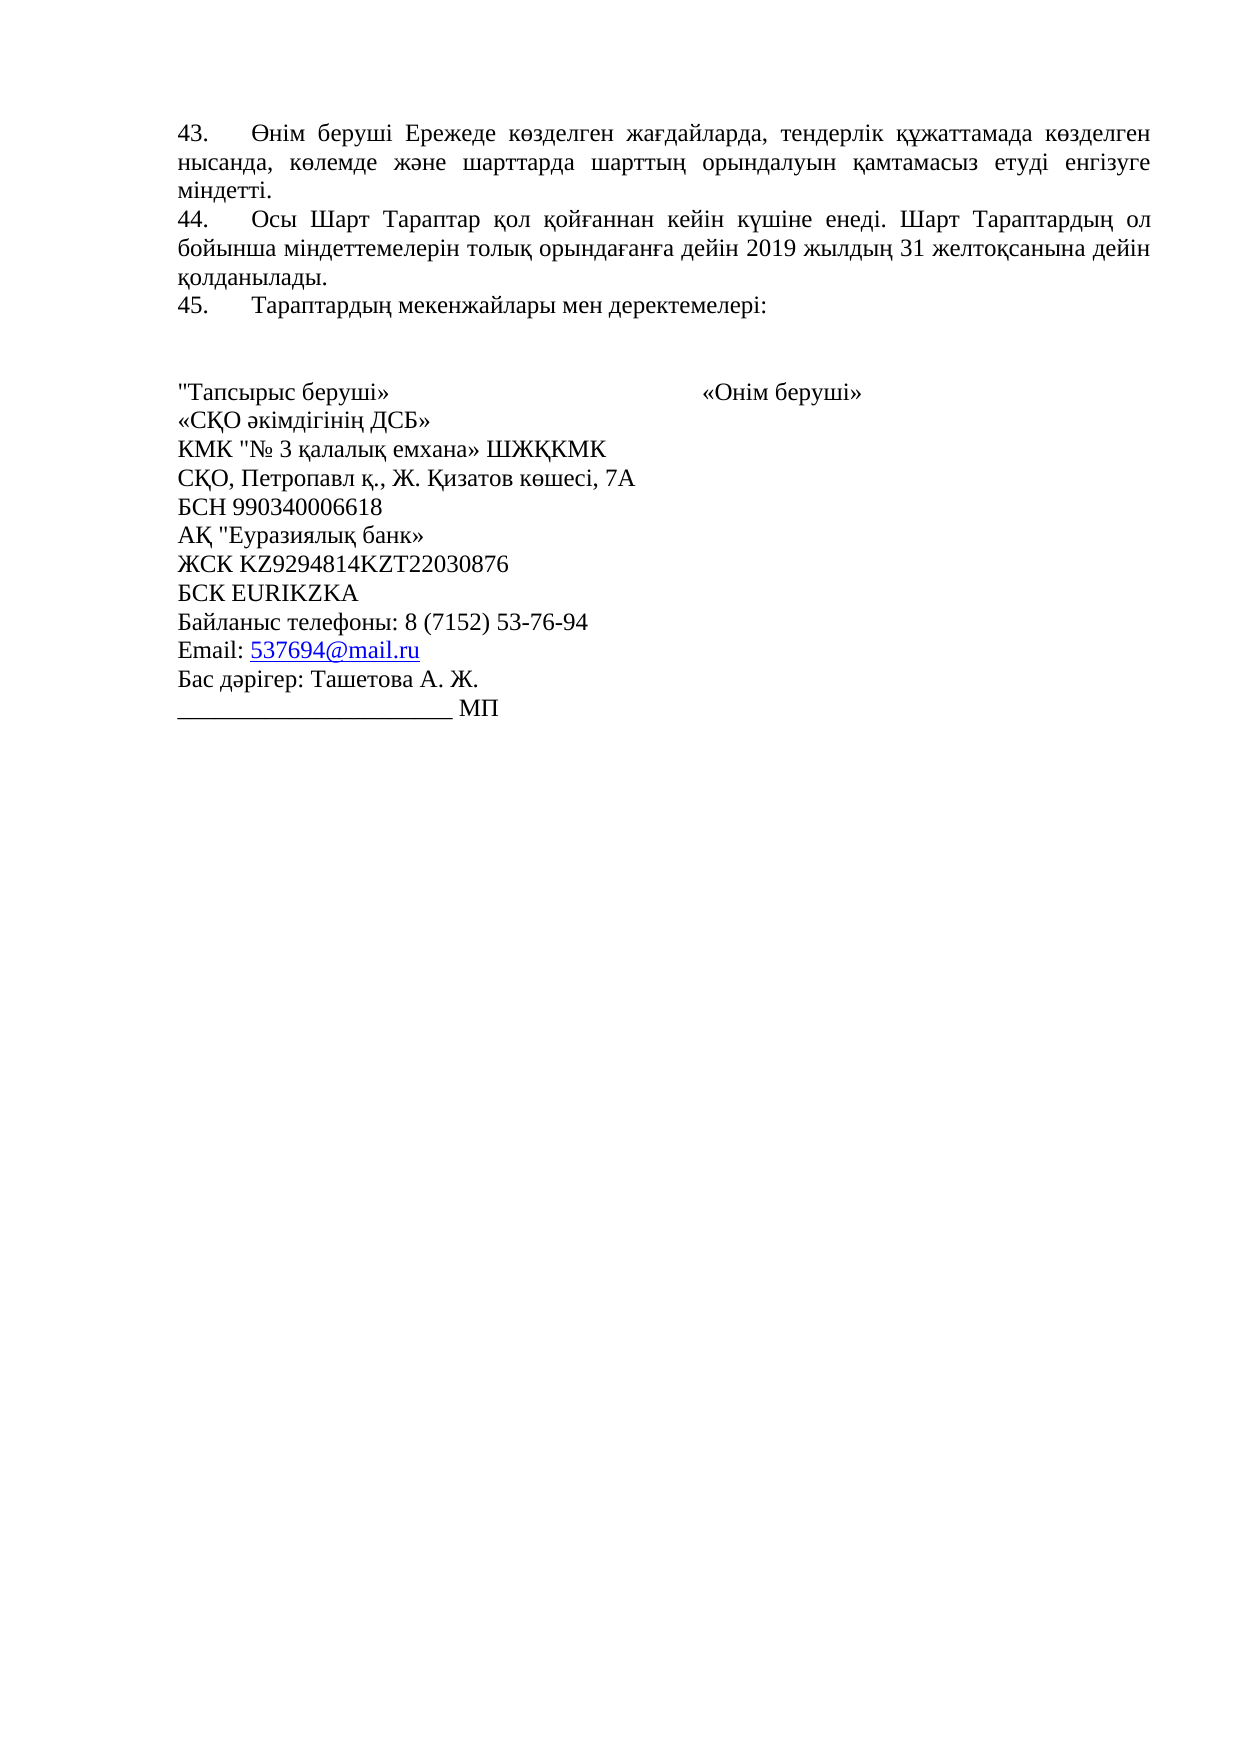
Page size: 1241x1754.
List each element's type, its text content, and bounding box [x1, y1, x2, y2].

text "Тапсырыс беруші» «Онім беруші» [177, 377, 1152, 406]
text КМК "№ 3 қалалық емхана» ШЖҚКМК [177, 434, 1152, 463]
text СҚО, Петропавл қ., Ж. Қизатов көшесі, 7А [177, 463, 1152, 492]
text Байланыс телефоны: 8 (7152) 53-76-94 [177, 607, 1152, 636]
text ЖСК KZ9294814KZT22030876 [177, 549, 1152, 578]
text Еmail: 537694@mail.ru [177, 636, 1152, 664]
text Бас дәрігер: Ташетова А. Ж. [177, 664, 1152, 693]
text БСН 990340006618 [177, 492, 1152, 521]
text АҚ "Еуразиялық банк» [177, 521, 1152, 549]
text 45. Тараптардың мекенжайлары мен деректемелері: [177, 291, 1152, 319]
text ______________________ МП [177, 693, 1152, 722]
text 43. Өнім беруші Ережеде көзделген жағдайларда, тендерлік құжаттамада көзделген нысанда, көлемде және шарттарда шарттың орындалуын қамтамасыз етуді енгізуге міндетті. [177, 118, 1152, 204]
text БСК EURIKZKA [177, 578, 1152, 607]
text «СҚО әкімдігінің ДСБ» [177, 406, 1152, 434]
text 44. Осы Шарт Тараптар қол қойғаннан кейін күшіне енеді. Шарт Тараптардың ол бойынша міндеттемелерін толық орындағанға дейін 2019 жылдың 31 желтоқсанына дейін қолданылады. [177, 204, 1152, 291]
